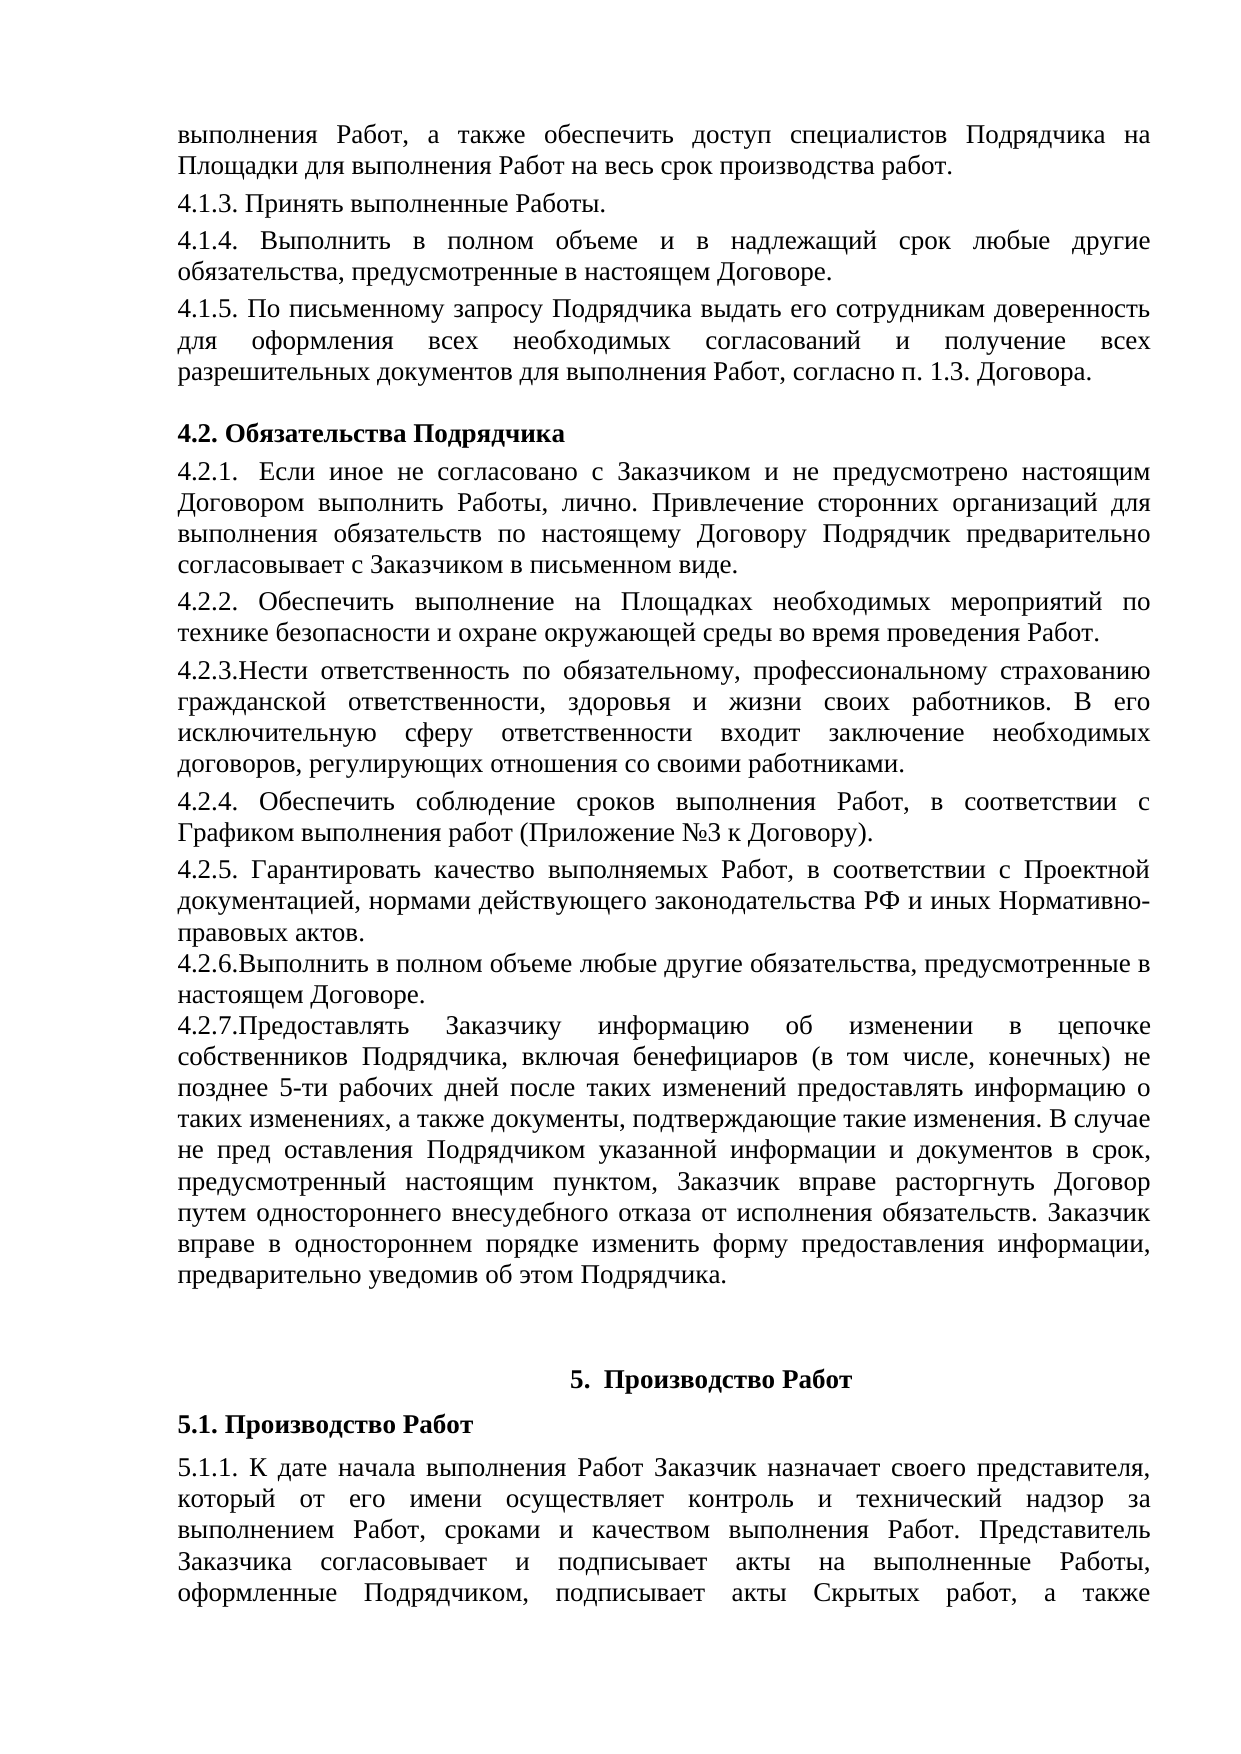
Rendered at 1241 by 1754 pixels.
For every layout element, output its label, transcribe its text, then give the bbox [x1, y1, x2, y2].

text 4.1.4. Выполнить в полном объеме и в надлежащий срок любые другие обязательства, предусмотренные в настоящем Договоре. [177, 224, 1152, 286]
text 5. Производство Работ [271, 1363, 1152, 1394]
text 4.1.3. Принять выполненные Работы. [177, 187, 1152, 218]
text 4.2.4. Обеспечить соблюдение сроков выполнения Работ, в соответствии с Графиком выполнения работ (Приложение №3 к Договору). [177, 785, 1152, 847]
text 4.2.3.Нести ответственность по обязательному, профессиональному страхованию гражданской ответственности, здоровья и жизни своих работников. В его исключительную сферу ответственности входит заключение необходимых договоров, регулирующих отношения со своими работниками. [177, 654, 1152, 778]
text 4.1.5. По письменному запросу Подрядчика выдать его сотрудникам доверенность для оформления всех необходимых согласований и получение всех разрешительных документов для выполнения Работ, согласно п. 1.3. Договора. [177, 293, 1152, 386]
text 4.2.6.Выполнить в полном объеме любые другие обязательства, предусмотренные в настоящем Договоре. [177, 947, 1152, 1009]
text 5.1. Производство Работ [177, 1408, 1152, 1439]
text 4.2.5. Гарантировать качество выполняемых Работ, в соответствии с Проектной документацией, нормами действующего законодательства РФ и иных Нормативно-правовых актов. [177, 853, 1152, 947]
text 4.2.1. Если иное не согласовано с Заказчиком и не предусмотрено настоящим Договором выполнить Работы, лично. Привлечение сторонних организаций для выполнения обязательств по настоящему Договору Подрядчик предварительно согласовывает с Заказчиком в письменном виде. [177, 454, 1152, 579]
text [177, 118, 1152, 180]
text 4.2. Обязательства Подрядчика [177, 417, 1152, 448]
text 4.2.7.Предоставлять Заказчику информацию об изменении в цепочке собственников Подрядчика, включая бенефициаров (в том числе, конечных) не позднее 5-ти рабочих дней после таких изменений предоставлять информацию о таких изменениях, а также документы, подтверждающие такие изменения. В случае не пред оставления Подрядчиком указанной информации и документов в срок, предусмотренный настоящим пунктом, Заказчик вправе расторгнуть Договор путем одностороннего внесудебного отказа от исполнения обязательств. Заказчик вправе в одностороннем порядке изменить форму предоставления информации, предварительно уведомив об этом Подрядчика. [177, 1009, 1152, 1289]
text 4.2.2. Обеспечить выполнение на Площадках необходимых мероприятий по технике безопасности и охране окружающей среды во время проведения Работ. [177, 585, 1152, 648]
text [177, 1451, 1152, 1607]
